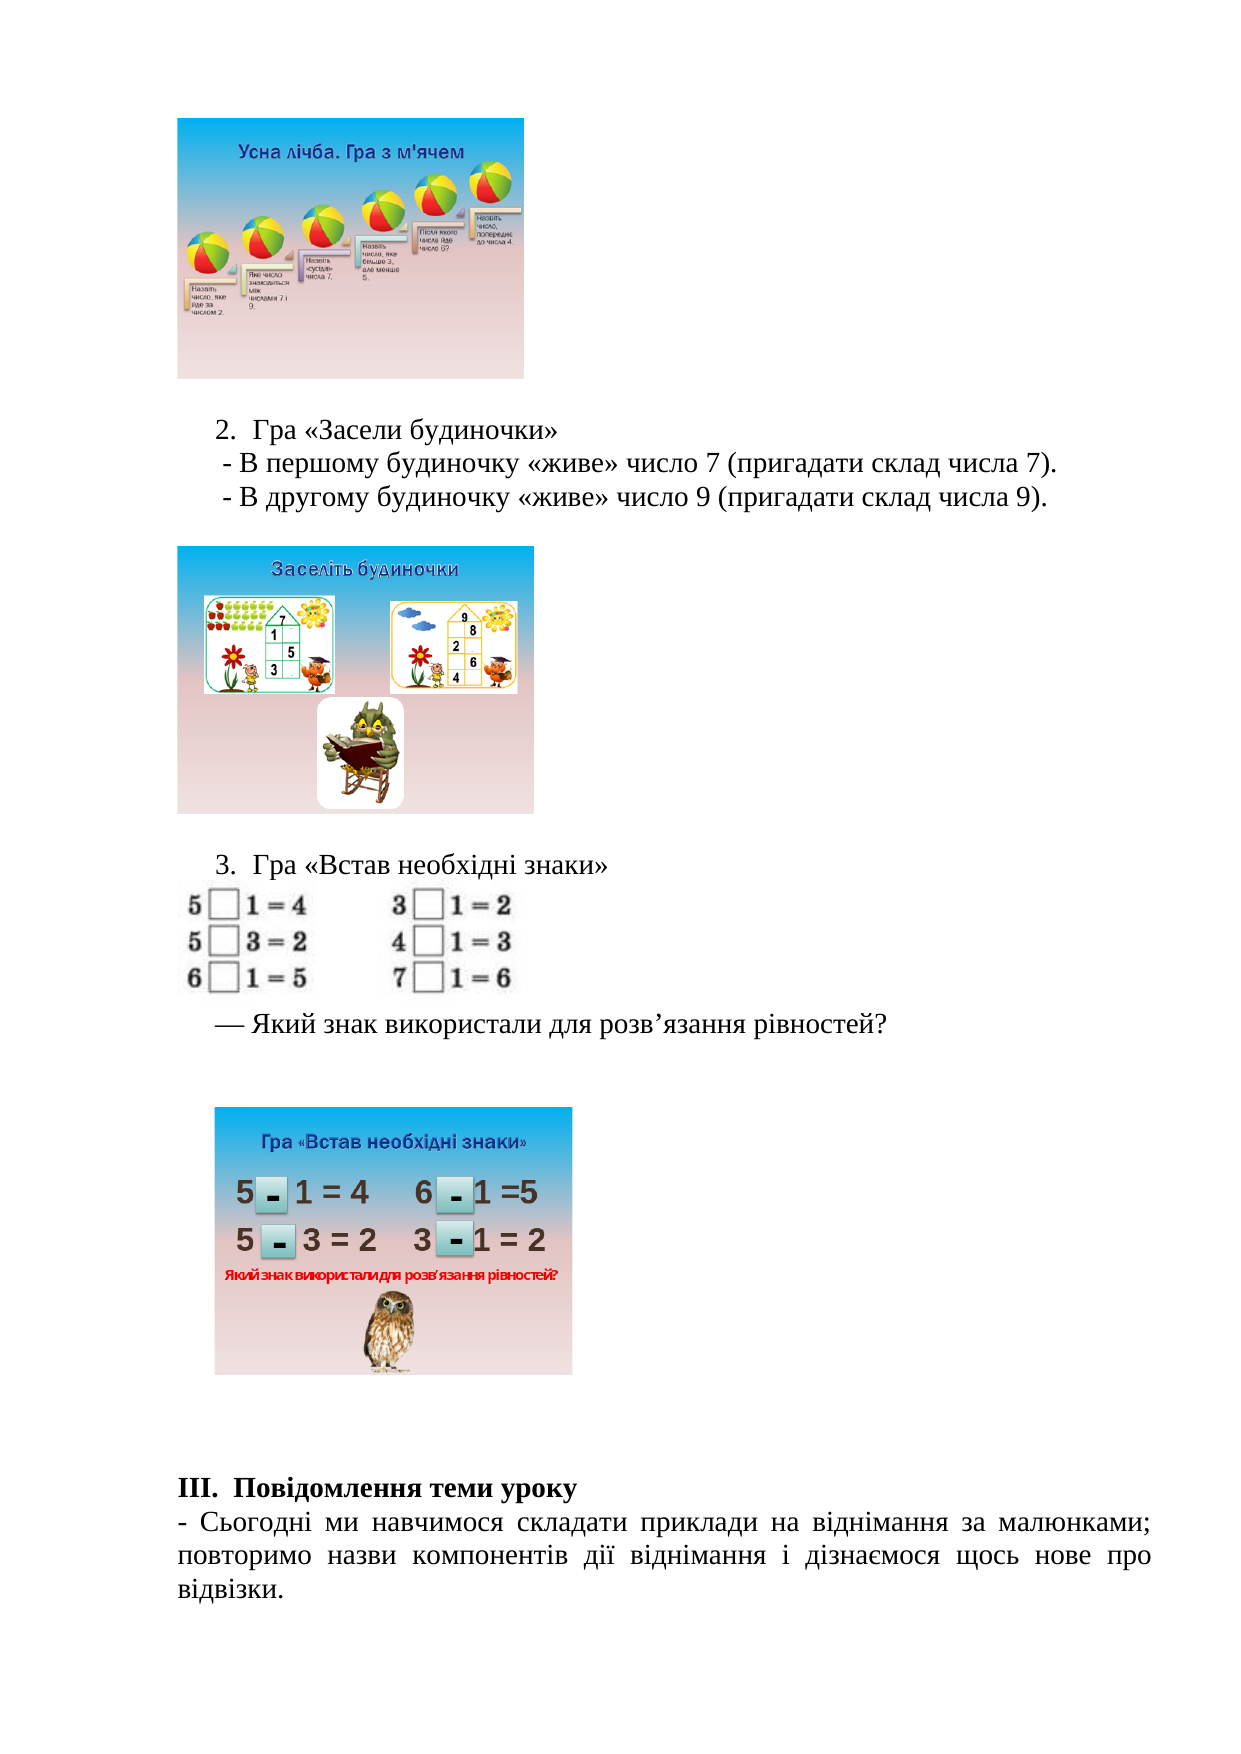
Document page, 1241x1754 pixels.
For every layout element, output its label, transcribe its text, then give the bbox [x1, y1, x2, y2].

list Гра «Встав необхідні знаки» [215, 847, 1152, 881]
text - В другому будиночку «живе» число 9 (пригадати склад числа 9). [215, 479, 1152, 512]
text - В першому будиночку «живе» число 7 (пригадати склад числа 7). [215, 445, 1152, 479]
picture [177, 558, 534, 814]
text — Який знак використали для розв’язання рівностей? [177, 1007, 1152, 1040]
text ІІІ. Повідомлення теми уроку [177, 1470, 1152, 1504]
list Гра «Засели будиночки» [215, 412, 1152, 445]
picture [177, 130, 524, 379]
text - Сьогодні ми навчимося складати приклади на віднімання за малюнками; повторимо назви компонентів дії віднімання і дізнаємося щось нове про відвізки. [177, 1504, 1152, 1604]
picture [177, 880, 538, 1007]
